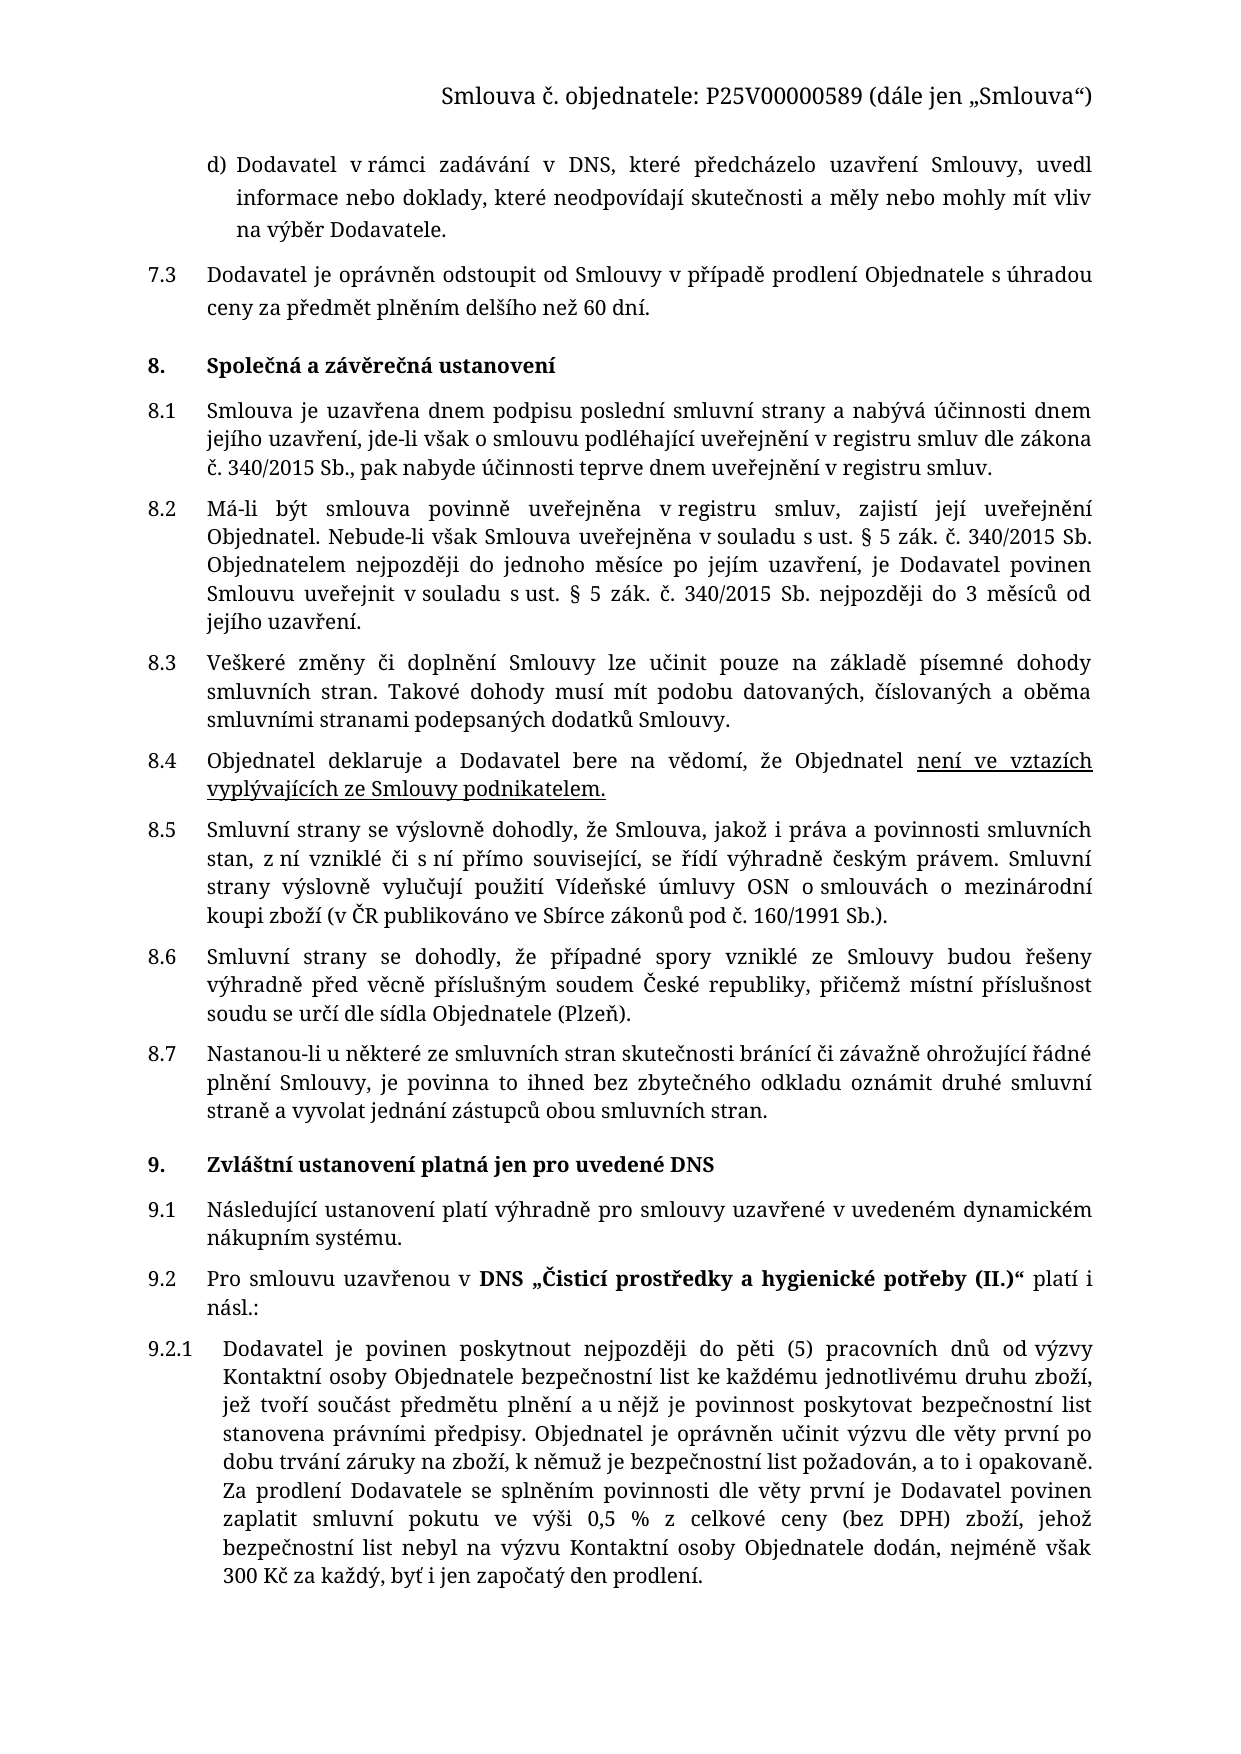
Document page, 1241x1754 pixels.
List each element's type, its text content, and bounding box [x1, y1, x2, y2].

list Veškeré změny či doplnění Smlouvy lze učinit pouze na základě písemné dohody smluvních stran. Takové dohody musí mít podobu datovaných, číslovaných a oběma smluvními stranami podepsaných dodatků Smlouvy. [148, 648, 1093, 734]
list Smluvní strany se dohodly, že případné spory vzniklé ze Smlouvy budou řešeny výhradně před věcně příslušným soudem České republiky, přičemž místní příslušnost soudu se určí dle sídla Objednatele (Plzeň). [148, 942, 1093, 1027]
list Následující ustanovení platí výhradně pro smlouvy uzavřené v uvedeném dynamickém nákupním systému. [148, 1195, 1093, 1252]
list Dodavatel je povinen poskytnout nejpozději do pěti (5) pracovních dnů od výzvy Kontaktní osoby Objednatele bezpečnostní list ke každému jednotlivému druhu zboží, jež tvoří součást předmětu plnění a u nějž je povinnost poskytovat bezpečnostní list stanovena právními předpisy. Objednatel je oprávněn učinit výzvu dle věty první po dobu trvání záruky na zboží, k němuž je bezpečnostní list požadován, a to i opakovaně. Za prodlení Dodavatele se splněním povinnosti dle věty první je Dodavatel povinen zaplatit smluvní pokutu ve výši 0,5 % z celkové ceny (bez DPH) zboží, jehož bezpečnostní list nebyl na výzvu Kontaktní osoby Objednatele dodán, nejméně však 300 Kč za každý, byť i jen započatý den prodlení. [148, 1334, 1093, 1590]
list Zvláštní ustanovení platná jen pro uvedené DNS [148, 1150, 1093, 1178]
list Má-li být smlouva povinně uveřejněna v registru smluv, zajistí její uveřejnění Objednatel. Nebude-li však Smlouva uveřejněna v souladu s ust. § 5 zák. č. 340/2015 Sb. Objednatelem nejpozději do jednoho měsíce po jejím uzavření, je Dodavatel povinen Smlouvu uveřejnit v souladu s ust. § 5 zák. č. 340/2015 Sb. nejpozději do 3 měsíců od jejího uzavření. [148, 494, 1093, 636]
list Pro smlouvu uzavřenou v DNS „Čisticí prostředky a hygienické potřeby (II.)“ platí i násl.: [148, 1264, 1093, 1321]
list Smlouva je uzavřena dnem podpisu poslední smluvní strany a nabývá účinnosti dnem jejího uzavření, jde-li však o smlouvu podléhající uveřejnění v registru smluv dle zákona č. 340/2015 Sb., pak nabyde účinnosti teprve dnem uveřejnění v registru smluv. [148, 396, 1093, 481]
list Smluvní strany se výslovně dohodly, že Smlouva, jakož i práva a povinnosti smluvních stan, z ní vzniklé či s ní přímo související, se řídí výhradně českým právem. Smluvní strany výslovně vylučují použití Vídeňské úmluvy OSN o smlouvách o mezinárodní koupi zboží (v ČR publikováno ve Sbírce zákonů pod č. 160/1991 Sb.). [148, 816, 1093, 929]
list Společná a závěrečná ustanovení [148, 351, 1093, 379]
list Nastanou-li u některé ze smluvních stran skutečnosti bránící či závažně ohrožující řádné plnění Smlouvy, je povinna to ihned bez zbytečného odkladu oznámit druhé smluvní straně a vyvolat jednání zástupců obou smluvních stran. [148, 1039, 1093, 1125]
list Dodavatel v rámci zadávání v DNS, které předcházelo uzavření Smlouvy, uvedl informace nebo doklady, které neodpovídají skutečnosti a měly nebo mohly mít vliv na výběr Dodavatele. [207, 150, 1093, 244]
list Objednatel deklaruje a Dodavatel bere na vědomí, že Objednatel není ve vztazích vyplývajících ze Smlouvy podnikatelem. [148, 746, 1093, 803]
list Dodavatel je oprávněn odstoupit od Smlouvy v případě prodlení Objednatele s úhradou ceny za předmět plněním delšího než 60 dní. [148, 261, 1093, 322]
